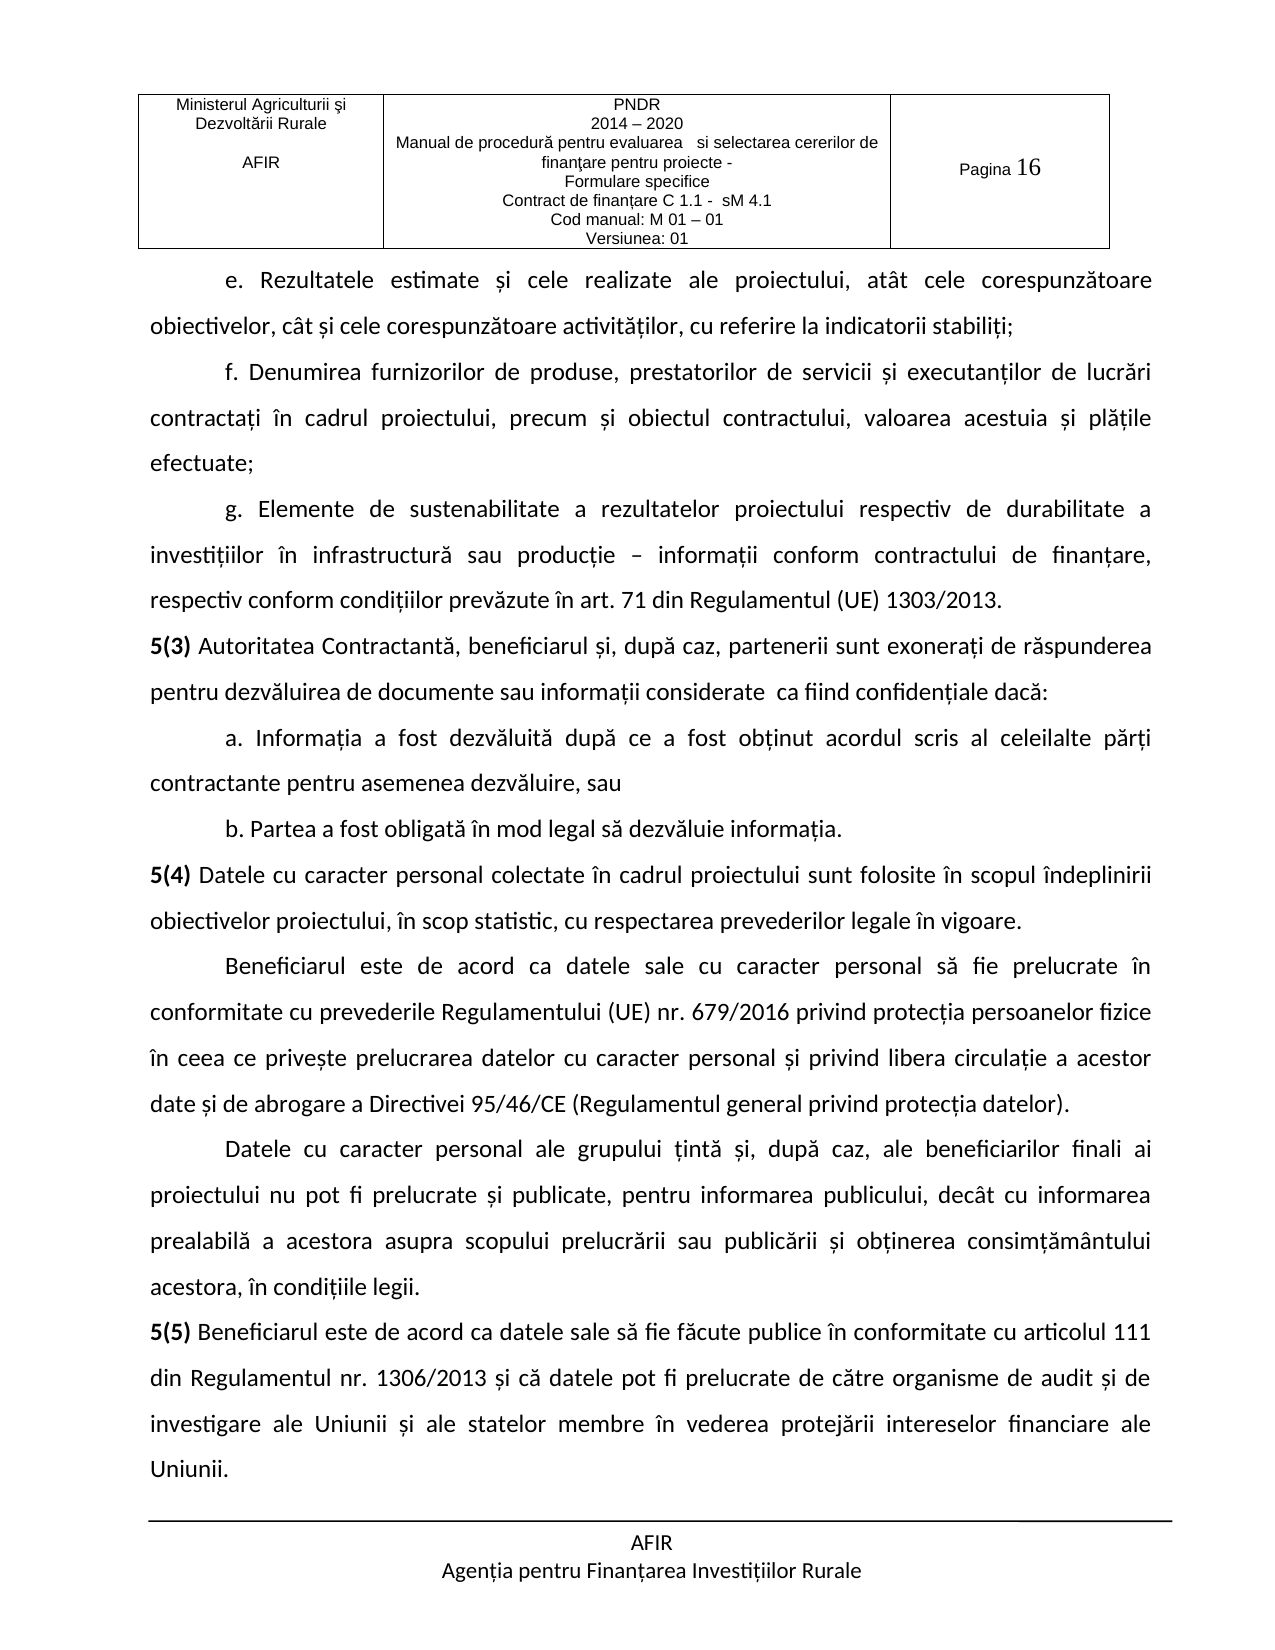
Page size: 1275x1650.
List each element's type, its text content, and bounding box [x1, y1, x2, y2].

text 5(4) Datele cu caracter personal colectate în cadrul proiectului sunt folosite în scopul îndeplinirii obiectivelor proiectului, în scop statistic, cu respectarea prevederilor legale în vigoare. [150, 859, 1153, 935]
text b. Partea a fost obligată în mod legal să dezvăluie informaţia. [150, 813, 1153, 844]
text Datele cu caracter personal ale grupului ţintă şi, după caz, ale beneficiarilor finali ai proiectului nu pot fi prelucrate şi publicate, pentru informarea publicului, decât cu informarea prealabilă a acestora asupra scopului prelucrării sau publicării şi obţinerea consimţământului acestora, în condiţiile legii. [150, 1133, 1153, 1301]
text a. Informaţia a fost dezvăluită după ce a fost obţinut acordul scris al celeilalte părţi contractante pentru asemenea dezvăluire, sau [150, 722, 1153, 798]
text 5(3) Autoritatea Contractantă, beneficiarul şi, după caz, partenerii sunt exoneraţi de răspunderea pentru dezvăluirea de documente sau informaţii considerate ca fiind confidenţiale dacă: [150, 630, 1153, 707]
text g. Elemente de sustenabilitate a rezultatelor proiectului respectiv de durabilitate a investiţiilor în infrastructură sau producţie – informaţii conform contractului de finanţare, respectiv conform condiţiilor prevăzute în art. 71 din Regulamentul (UE) 1303/2013. [150, 493, 1153, 615]
text Beneficiarul este de acord ca datele sale cu caracter personal să fie prelucrate în conformitate cu prevederile Regulamentului (UE) nr. 679/2016 privind protecţia persoanelor fizice în ceea ce priveşte prelucrarea datelor cu caracter personal şi privind libera circulaţie a acestor date şi de abrogare a Directivei 95/46/CE (Regulamentul general privind protecţia datelor). [150, 951, 1153, 1118]
text e. Rezultatele estimate şi cele realizate ale proiectului, atât cele corespunzătoare obiectivelor, cât şi cele corespunzătoare activităţilor, cu referire la indicatorii stabiliţi; [150, 131, 1153, 341]
text f. Denumirea furnizorilor de produse, prestatorilor de servicii şi executanţilor de lucrări contractaţi în cadrul proiectului, precum şi obiectul contractului, valoarea acestuia şi plăţile efectuate; [150, 356, 1153, 478]
text 5(5) Beneficiarul este de acord ca datele sale să fie făcute publice în conformitate cu articolul 111 din Regulamentul nr. 1306/2013 şi că datele pot fi prelucrate de către organisme de audit şi de investigare ale Uniunii şi ale statelor membre în vederea protejării intereselor financiare ale Uniunii. [150, 1316, 1153, 1484]
